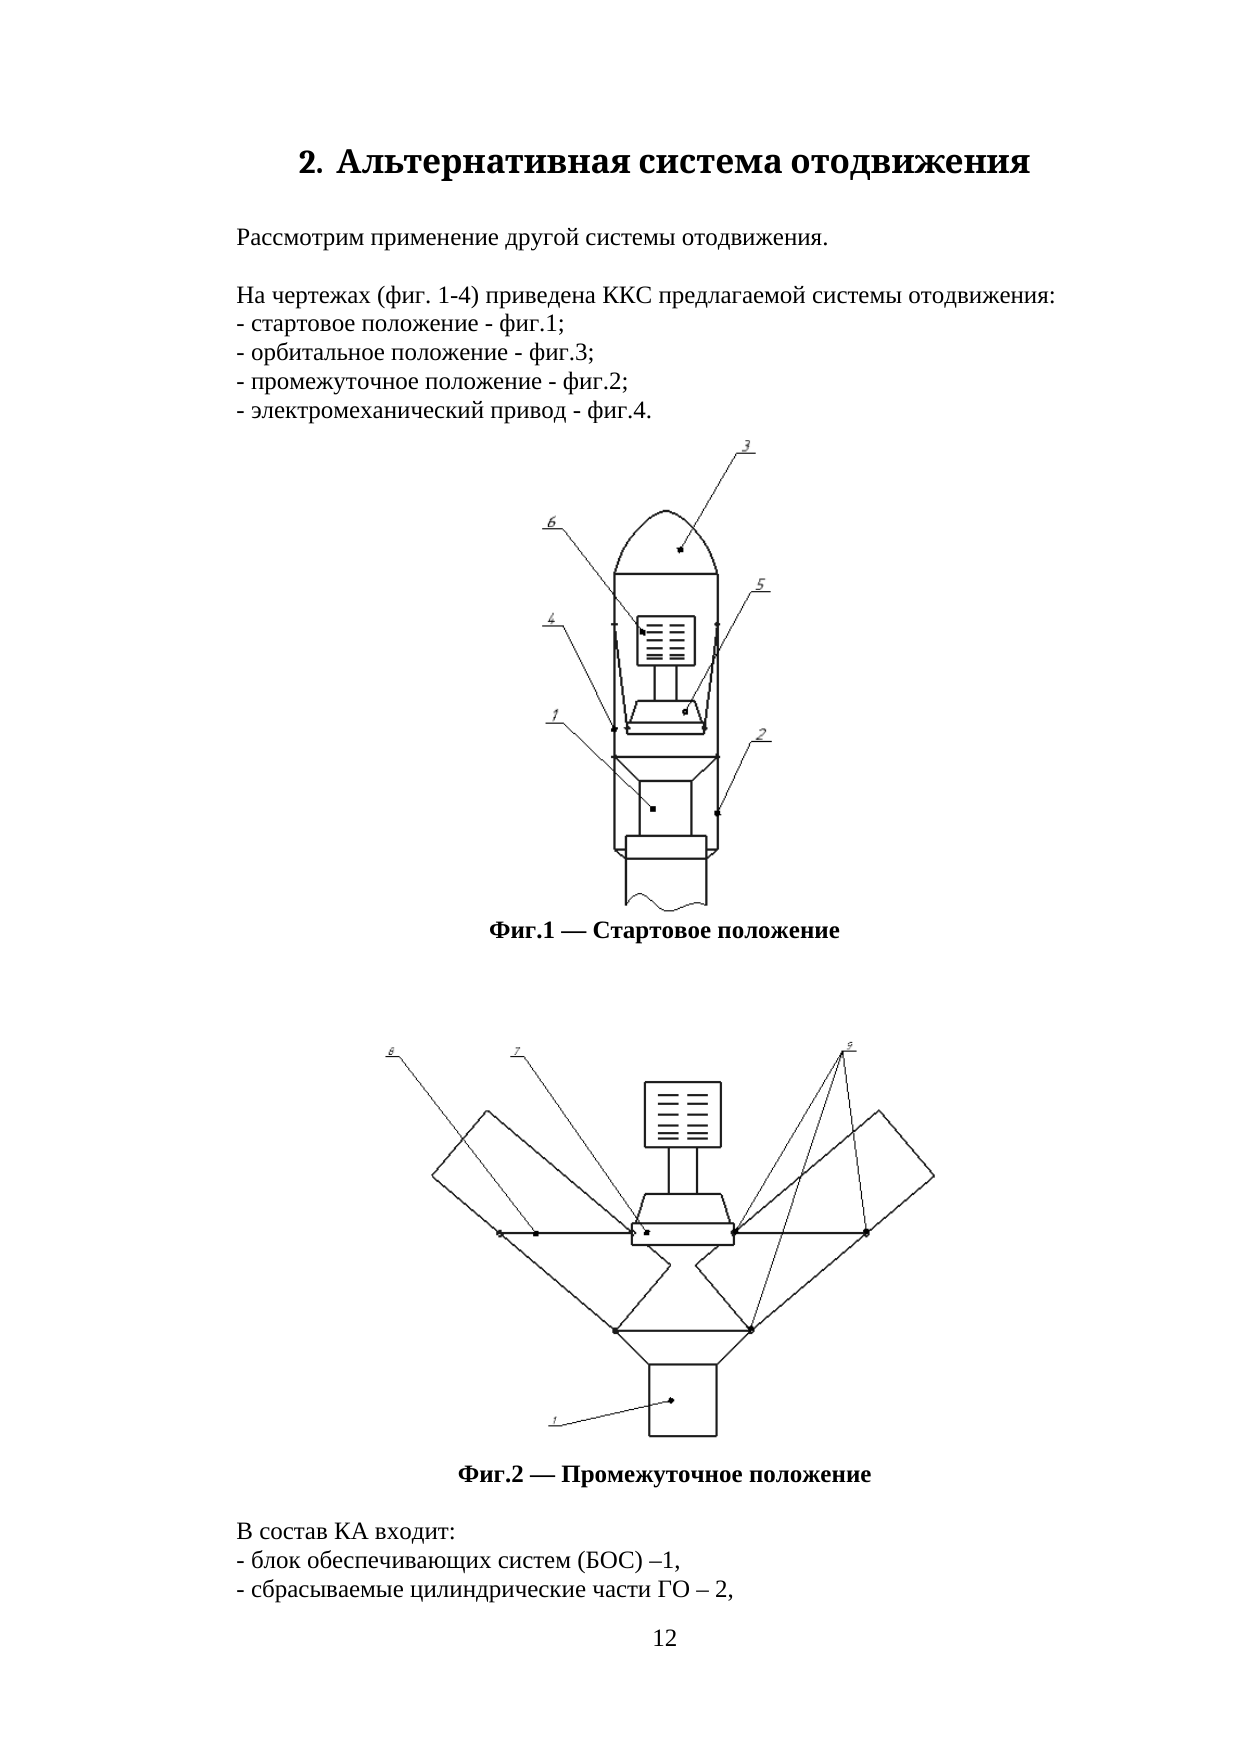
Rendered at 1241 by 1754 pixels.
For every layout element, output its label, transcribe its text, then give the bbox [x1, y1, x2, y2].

text - сбрасываемые цилиндрические части ГО – 2, [177, 1574, 1152, 1602]
text Фиг.2 — Промежуточное положение [177, 1459, 1152, 1487]
subtitle Альтернативная система отодвижения [177, 143, 1152, 181]
text Фиг.1 — Стартовое положение [177, 916, 1152, 944]
list - электромеханический привод - фиг.4. [236, 395, 1152, 423]
text В состав КА входит: [177, 1516, 1152, 1545]
text - блок обеспечивающих систем (БОС) –1, [177, 1545, 1152, 1574]
list - промежуточное положение - фиг.2; [236, 366, 1152, 395]
list На чертежах (фиг. 1-4) приведена ККС предлагаемой системы отодвижения: [236, 280, 1152, 308]
list - орбитальное положение - фиг.3; [236, 337, 1152, 366]
list Рассмотрим применение другой системы отодвижения. [236, 222, 1152, 251]
list - стартовое положение - фиг.1; [236, 308, 1152, 337]
